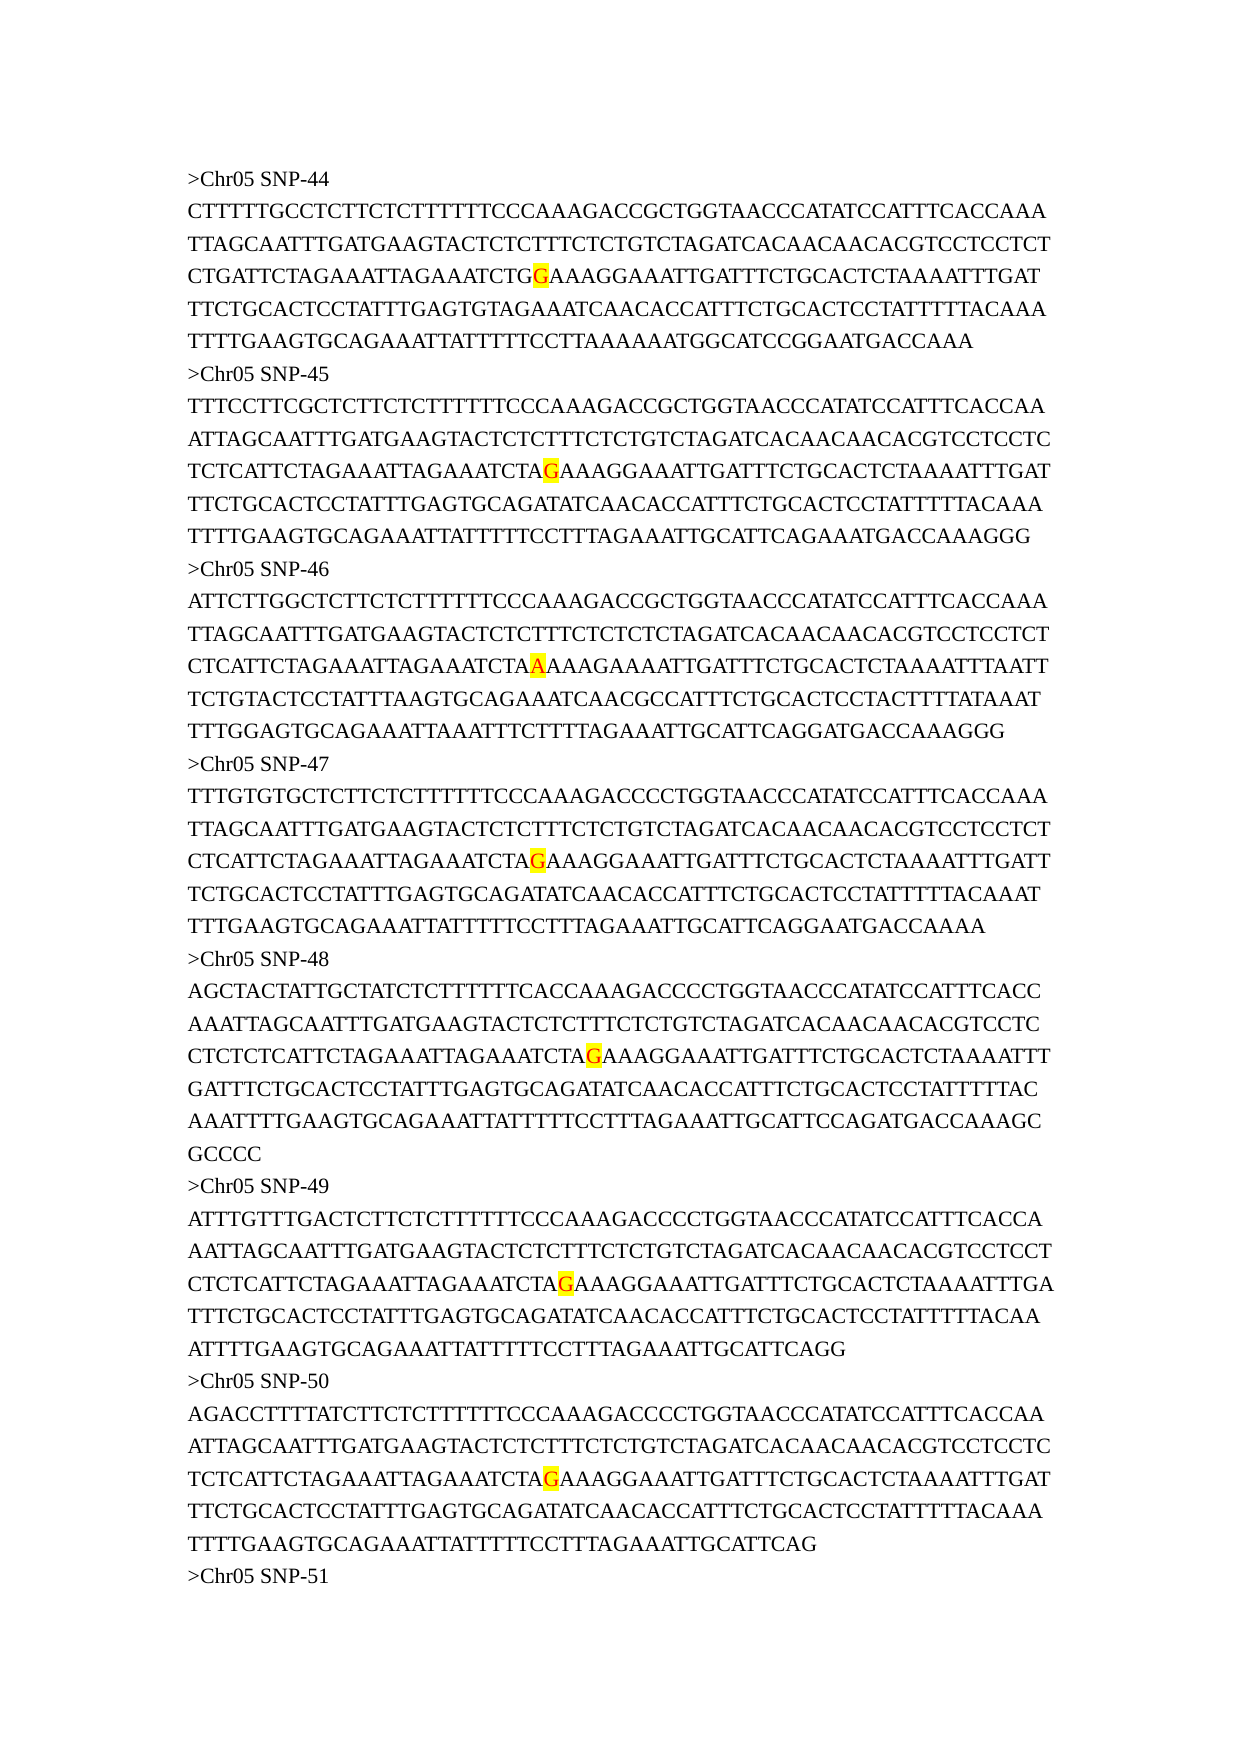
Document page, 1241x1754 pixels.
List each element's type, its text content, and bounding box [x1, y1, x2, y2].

text TTTCCTTCGCTCTTCTCTTTTTTCCCAAAGACCGCTGGTAACCCATATCCATTTCACCAAATTAGCAATTTGATGAAGTACTCTCTTTCTCTGTCTAGATCACAACAACACGTCCTCCTCTCTCATTCTAGAAATTAGAAATCTAGAAAGGAAATTGATTTCTGCACTCTAAAATTTGATTTCTGCACTCCTATTTGAGTGCAGATATCAACACCATTTCTGCACTCCTATTTTTACAAATTTTGAAGTGCAGAAATTATTTTTCCTTTAGAAATTGCATTCAGAAATGACCAAAGGG [187, 389, 1053, 552]
text >Chr05 SNP-46 [187, 552, 1053, 584]
text >Chr05 SNP-50 [187, 1364, 1053, 1397]
text AGCTACTATTGCTATCTCTTTTTTCACCAAAGACCCCTGGTAACCCATATCCATTTCACCAAATTAGCAATTTGATGAAGTACTCTCTTTCTCTGTCTAGATCACAACAACACGTCCTCCTCTCTCATTCTAGAAATTAGAAATCTAGAAAGGAAATTGATTTCTGCACTCTAAAATTTGATTTCTGCACTCCTATTTGAGTGCAGATATCAACACCATTTCTGCACTCCTATTTTTACAAATTTTGAAGTGCAGAAATTATTTTTCCTTTAGAAATTGCATTCCAGATGACCAAAGCGCCCC [187, 974, 1053, 1169]
text >Chr05 SNP-44 [187, 162, 1053, 194]
text >Chr05 SNP-51 [187, 1559, 1053, 1592]
text ATTCTTGGCTCTTCTCTTTTTTCCCAAAGACCGCTGGTAACCCATATCCATTTCACCAAATTAGCAATTTGATGAAGTACTCTCTTTCTCTCTCTAGATCACAACAACACGTCCTCCTCTCTCATTCTAGAAATTAGAAATCTAAAAAGAAAATTGATTTCTGCACTCTAAAATTTAATTTCTGTACTCCTATTTAAGTGCAGAAATCAACGCCATTTCTGCACTCCTACTTTTATAAATTTTGGAGTGCAGAAATTAAATTTCTTTTAGAAATTGCATTCAGGATGACCAAAGGG [187, 584, 1053, 747]
text TTTGTGTGCTCTTCTCTTTTTTCCCAAAGACCCCTGGTAACCCATATCCATTTCACCAAATTAGCAATTTGATGAAGTACTCTCTTTCTCTGTCTAGATCACAACAACACGTCCTCCTCTCTCATTCTAGAAATTAGAAATCTAGAAAGGAAATTGATTTCTGCACTCTAAAATTTGATTTCTGCACTCCTATTTGAGTGCAGATATCAACACCATTTCTGCACTCCTATTTTTACAAATTTTGAAGTGCAGAAATTATTTTTCCTTTAGAAATTGCATTCAGGAATGACCAAAA [187, 779, 1053, 942]
text >Chr05 SNP-45 [187, 357, 1053, 389]
text >Chr05 SNP-48 [187, 942, 1053, 974]
text >Chr05 SNP-47 [187, 747, 1053, 779]
text CTTTTTGCCTCTTCTCTTTTTTCCCAAAGACCGCTGGTAACCCATATCCATTTCACCAAATTAGCAATTTGATGAAGTACTCTCTTTCTCTGTCTAGATCACAACAACACGTCCTCCTCTCTGATTCTAGAAATTAGAAATCTGGAAAGGAAATTGATTTCTGCACTCTAAAATTTGATTTCTGCACTCCTATTTGAGTGTAGAAATCAACACCATTTCTGCACTCCTATTTTTACAAATTTTGAAGTGCAGAAATTATTTTTCCTTAAAAAATGGCATCCGGAATGACCAAA [187, 194, 1053, 357]
text ATTTGTTTGACTCTTCTCTTTTTTCCCAAAGACCCCTGGTAACCCATATCCATTTCACCAAATTAGCAATTTGATGAAGTACTCTCTTTCTCTGTCTAGATCACAACAACACGTCCTCCTCTCTCATTCTAGAAATTAGAAATCTAGAAAGGAAATTGATTTCTGCACTCTAAAATTTGATTTCTGCACTCCTATTTGAGTGCAGATATCAACACCATTTCTGCACTCCTATTTTTACAAATTTTGAAGTGCAGAAATTATTTTTCCTTTAGAAATTGCATTCAGG [187, 1202, 1053, 1364]
text AGACCTTTTATCTTCTCTTTTTTCCCAAAGACCCCTGGTAACCCATATCCATTTCACCAAATTAGCAATTTGATGAAGTACTCTCTTTCTCTGTCTAGATCACAACAACACGTCCTCCTCTCTCATTCTAGAAATTAGAAATCTAGAAAGGAAATTGATTTCTGCACTCTAAAATTTGATTTCTGCACTCCTATTTGAGTGCAGATATCAACACCATTTCTGCACTCCTATTTTTACAAATTTTGAAGTGCAGAAATTATTTTTCCTTTAGAAATTGCATTCAG [187, 1397, 1053, 1559]
text >Chr05 SNP-49 [187, 1169, 1053, 1202]
